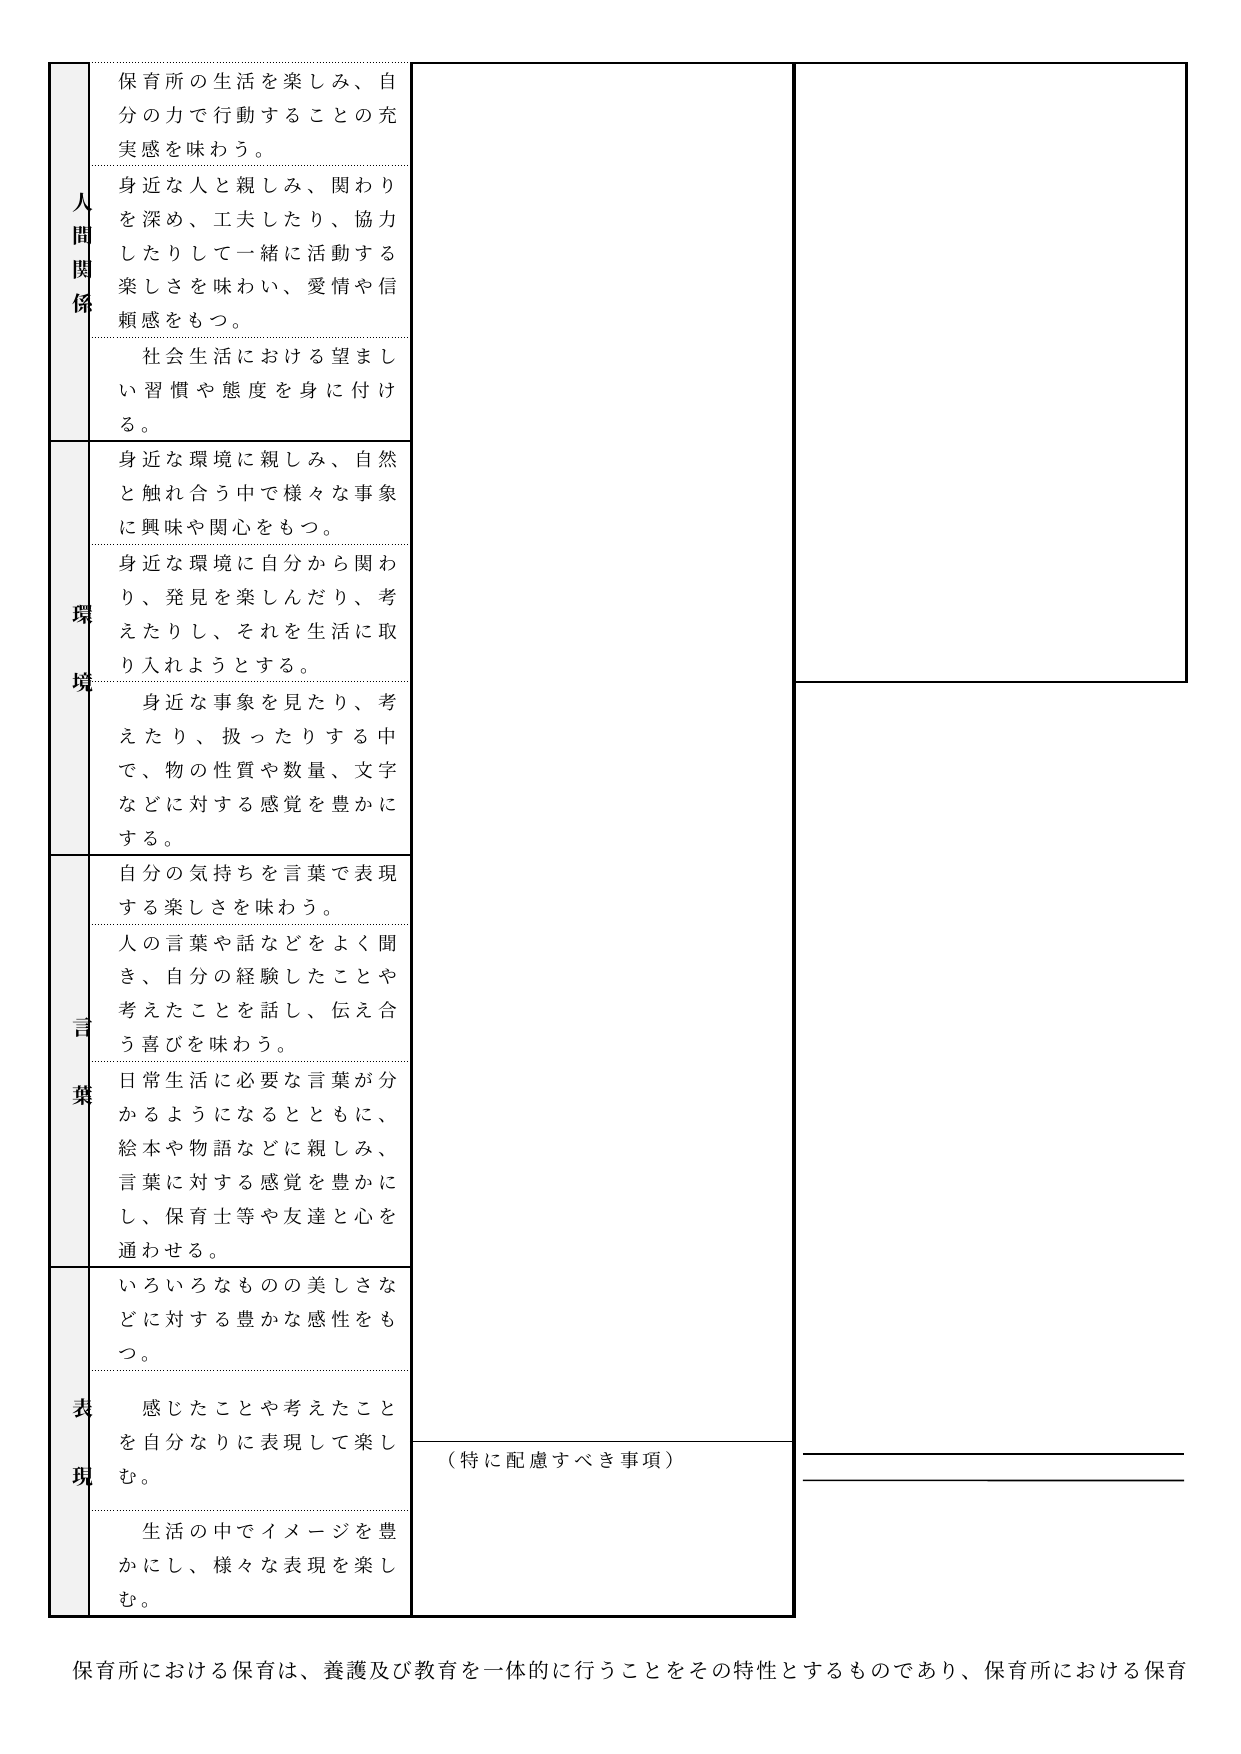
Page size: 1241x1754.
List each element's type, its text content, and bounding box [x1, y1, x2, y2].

table_cell 表 現 [51, 1268, 88, 1615]
table_cell 言 葉 [51, 856, 88, 1266]
table_cell 身近な環境に親しみ、自然と触れ合う中で様々な事象に興味や関心をもつ。 [90, 442, 410, 544]
table_cell 身近な事象を見たり、考えたり、扱ったりする中で、物の性質や数量、文字などに対する感覚を豊かにする。 [90, 681, 410, 854]
table_cell （特に配慮すべき事項） [413, 1442, 792, 1615]
table_cell 社会生活における望ましい習慣や態度を身に付ける。 [90, 337, 410, 440]
table_cell 環 境 [51, 442, 88, 854]
table_cell 人間関係 [51, 64, 88, 440]
table_cell 自分の気持ちを言葉で表現する楽しさを味わう。 [90, 856, 410, 923]
table_cell 生活の中でイメージを豊かにし、様々な表現を楽しむ。 [90, 1510, 410, 1615]
table_cell 身近な人と親しみ、関わりを深め、工夫したり、協力したりして一緒に活動する楽しさを味わい、愛情や信頼感をもつ。 [90, 165, 410, 337]
table_cell 日常生活に必要な言葉が分かるようになるとともに、絵本や物語などに親しみ、言葉に対する感覚を豊かにし、保育士等や友達と心を通わせる。 [90, 1061, 410, 1266]
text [50, 1652, 1190, 1686]
table_cell 身近な環境に自分から関わり、発見を楽しんだり、考えたりし、それを生活に取り入れようとする。 [90, 544, 410, 681]
table_cell 保育所の生活を楽しみ、自分の力で行動することの充実感を味わう。 [90, 62, 410, 165]
table_cell いろいろなものの美しさなどに対する豊かな感性をもつ。 [90, 1268, 410, 1369]
table_cell 感じたことや考えたことを自分なりに表現して楽しむ。 [90, 1370, 410, 1510]
table_cell 人の言葉や話などをよく聞き、自分の経験したことや考えたことを話し、伝え合う喜びを味わう。 [90, 924, 410, 1061]
